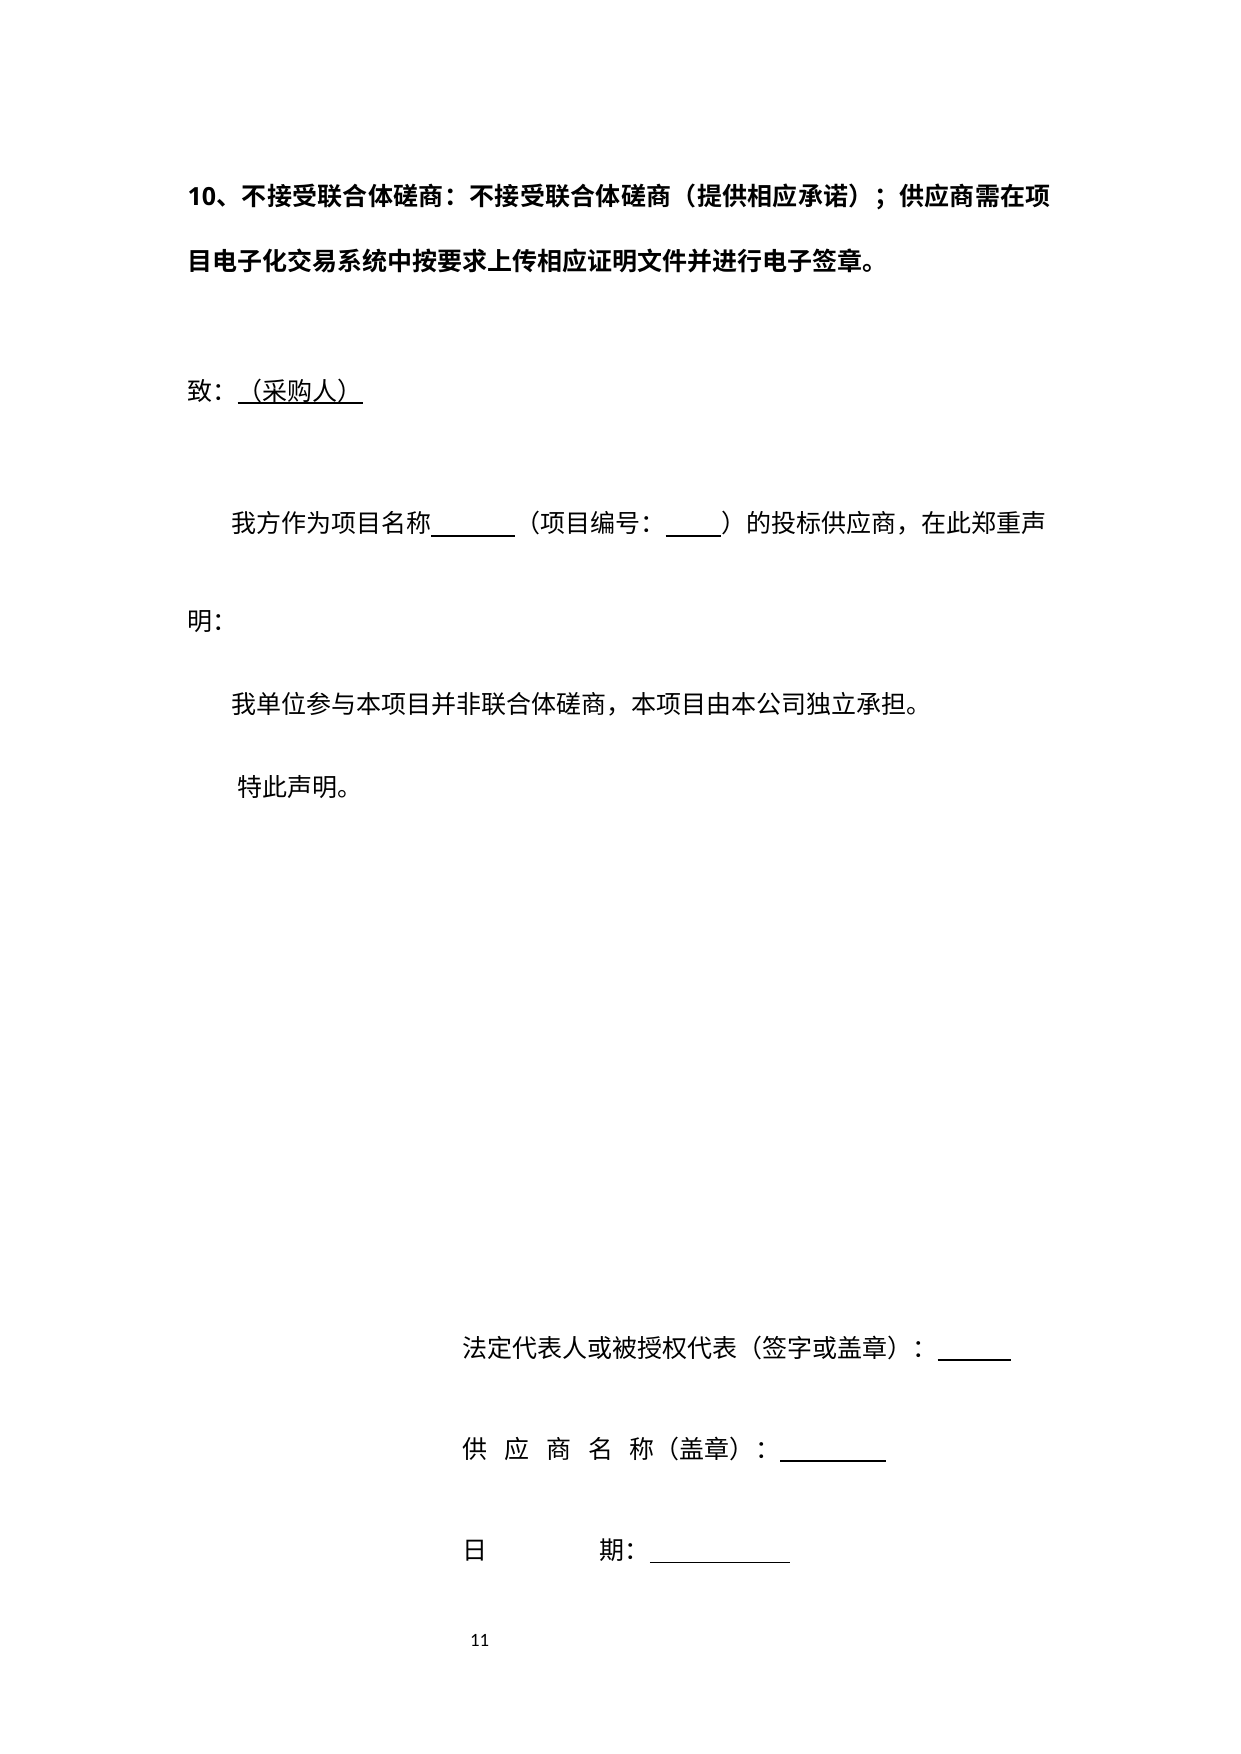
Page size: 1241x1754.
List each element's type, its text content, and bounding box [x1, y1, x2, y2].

text 日 期： [187, 1516, 1053, 1581]
text 供 应 商 名 称（盖章）： [187, 1415, 1069, 1480]
text 10、不接受联合体磋商：不接受联合体磋商（提供相应承诺）；供应商需在项目电子化交易系统中按要求上传相应证明文件并进行电子签章。 [187, 162, 1053, 292]
text 我方作为项目名称 （项目编号： ）的投标供应商，在此郑重声明： [187, 489, 1053, 652]
text 法定代表人或被授权代表（签字或盖章）： [187, 1314, 1069, 1379]
text 致：（采购人） [187, 357, 1053, 422]
text 特此声明。 [187, 753, 1053, 818]
text 我单位参与本项目并非联合体磋商，本项目由本公司独立承担。 [187, 670, 1053, 735]
